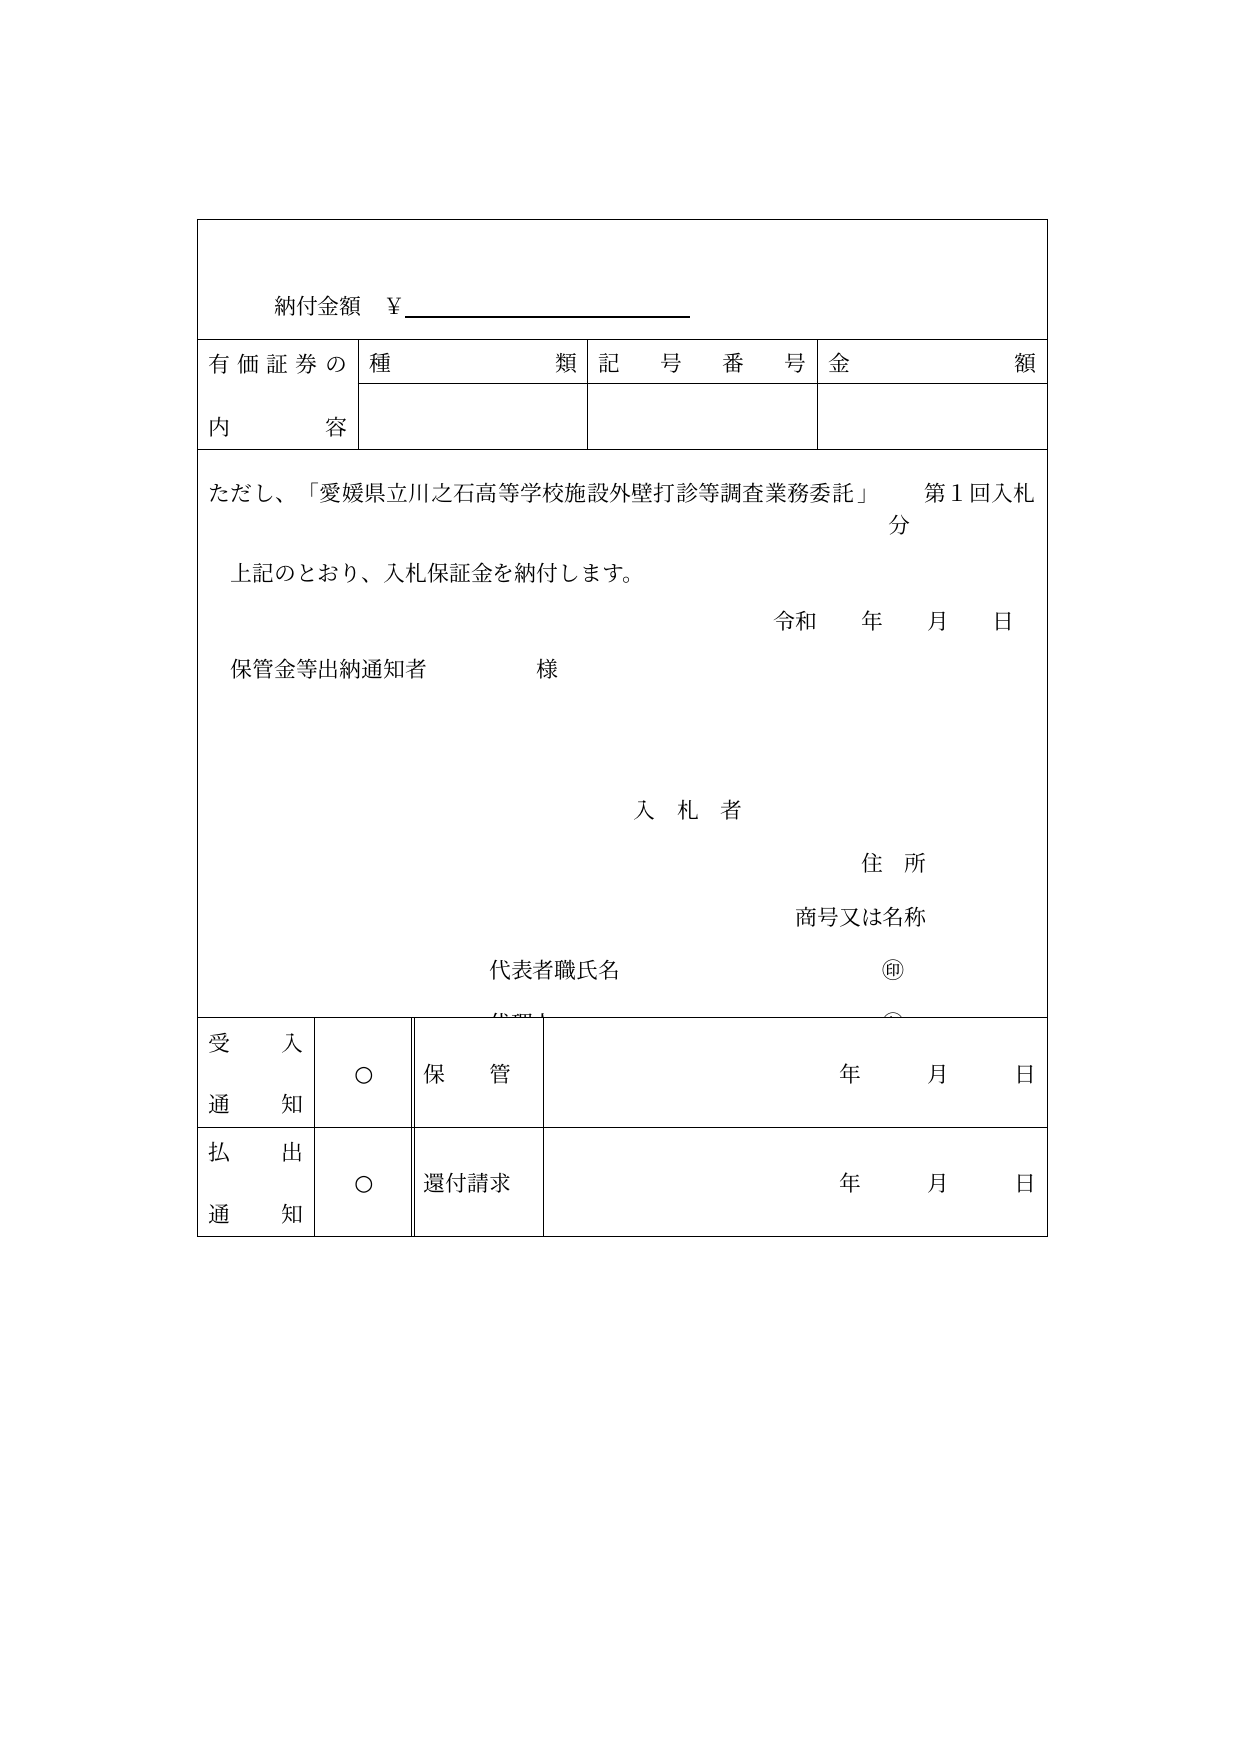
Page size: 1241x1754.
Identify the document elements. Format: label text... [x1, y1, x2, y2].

table_header 納付金額 ￥ [198, 220, 1047, 339]
table_cell 保 管 [415, 1018, 543, 1127]
table_cell 金額 [818, 340, 1047, 383]
table_cell 印 [315, 1018, 411, 1127]
table_cell 年 月 日 [544, 1128, 1047, 1236]
table_cell 種類 [359, 340, 587, 383]
table_cell 年 月 日 [544, 1018, 1047, 1127]
table_cell ただし、「愛媛県立川之石高等学校施設外壁打診等調査業務委託」 第１回入札分 上記のとおり、入札保証金を納付します。 令和 年 月 日 保管金等出納通知者 様 入 札 者 住 所 商号又は名称 代表者職氏名 ㊞ 代理人 ㊞ [198, 450, 1047, 1017]
table_cell 印 [315, 1128, 411, 1236]
table_cell 有価証券の 内容 [198, 340, 358, 448]
table_cell 受入 通知 [198, 1018, 314, 1127]
table_cell 記号番号 [588, 340, 817, 383]
table_cell [588, 384, 817, 448]
table_cell 払出 通知 [198, 1128, 314, 1236]
table_cell [818, 384, 1047, 448]
table_cell [359, 384, 587, 448]
table_cell 還付請求 [415, 1128, 543, 1236]
